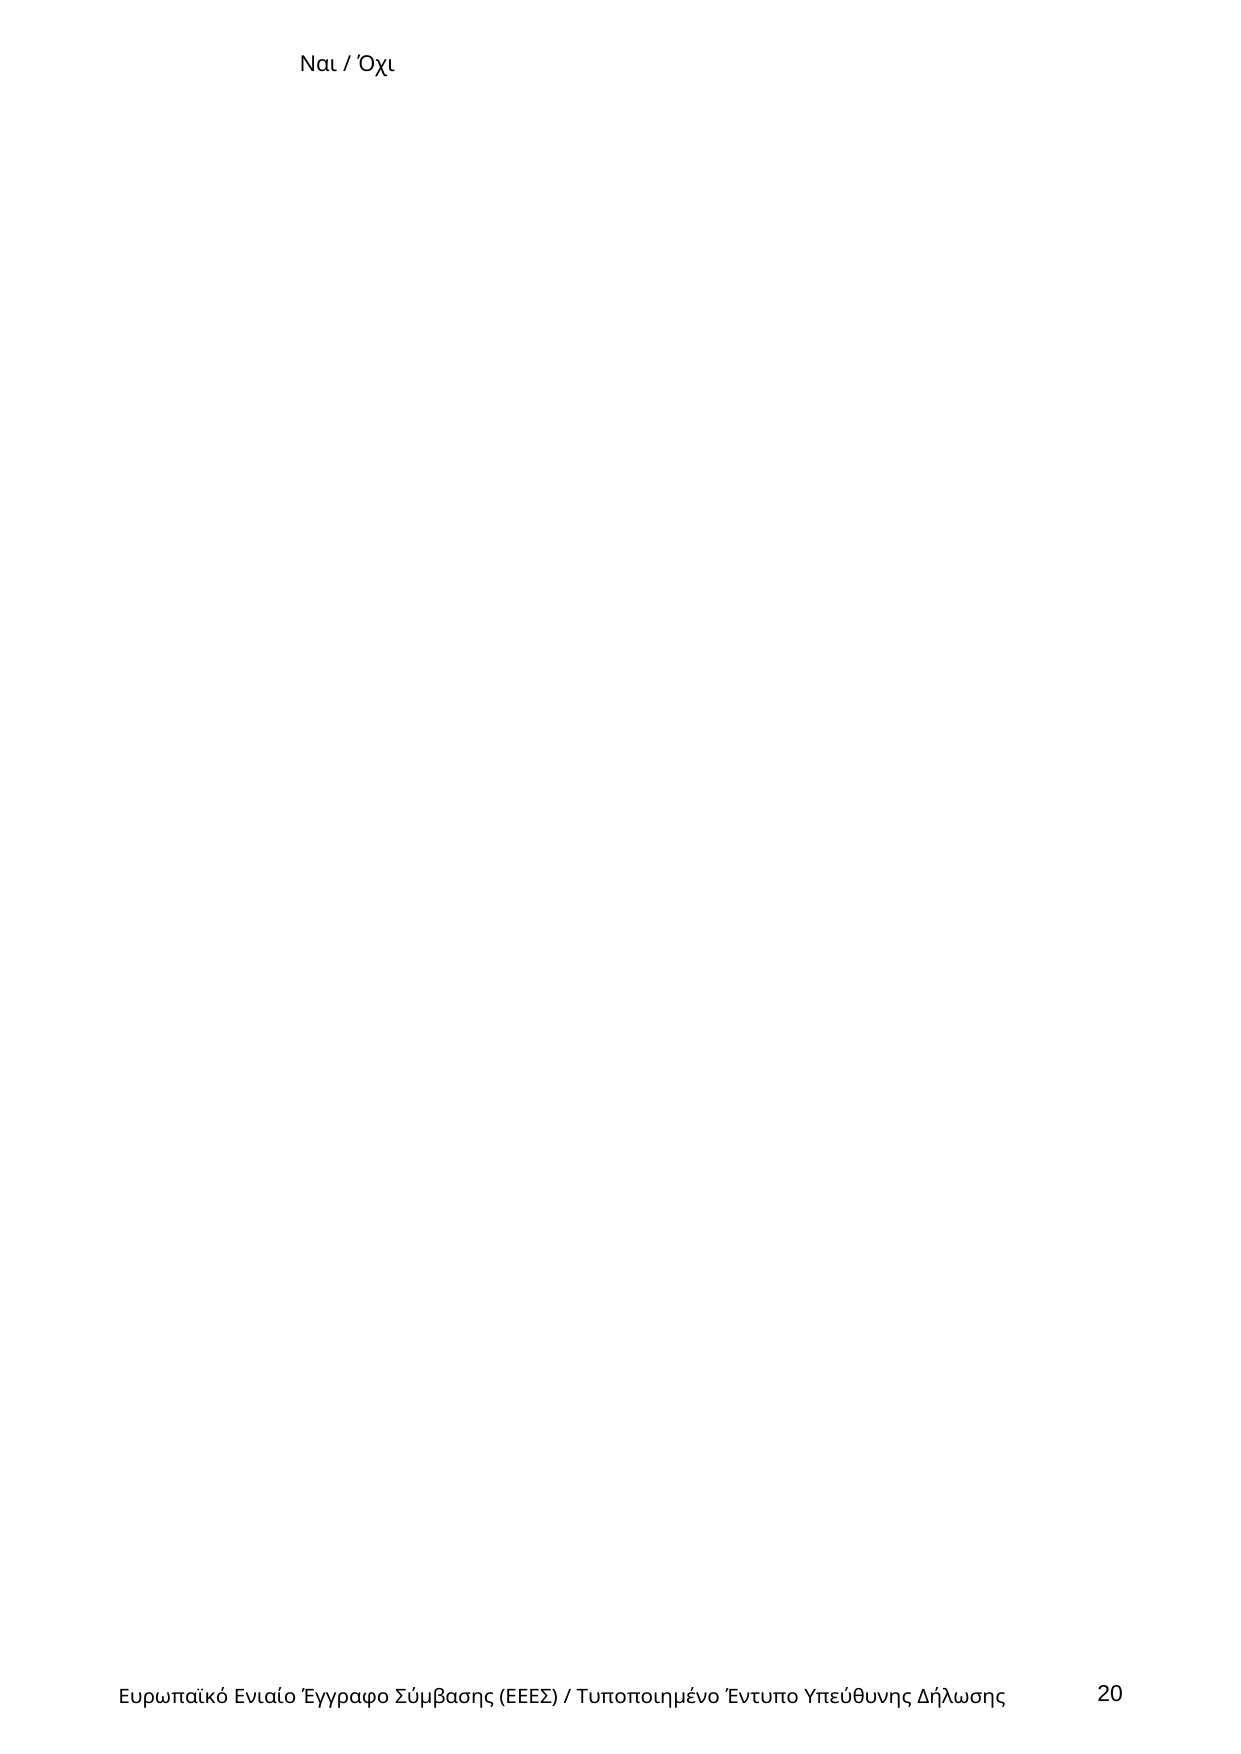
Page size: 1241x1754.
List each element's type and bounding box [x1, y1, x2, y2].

text [299, 48, 957, 78]
